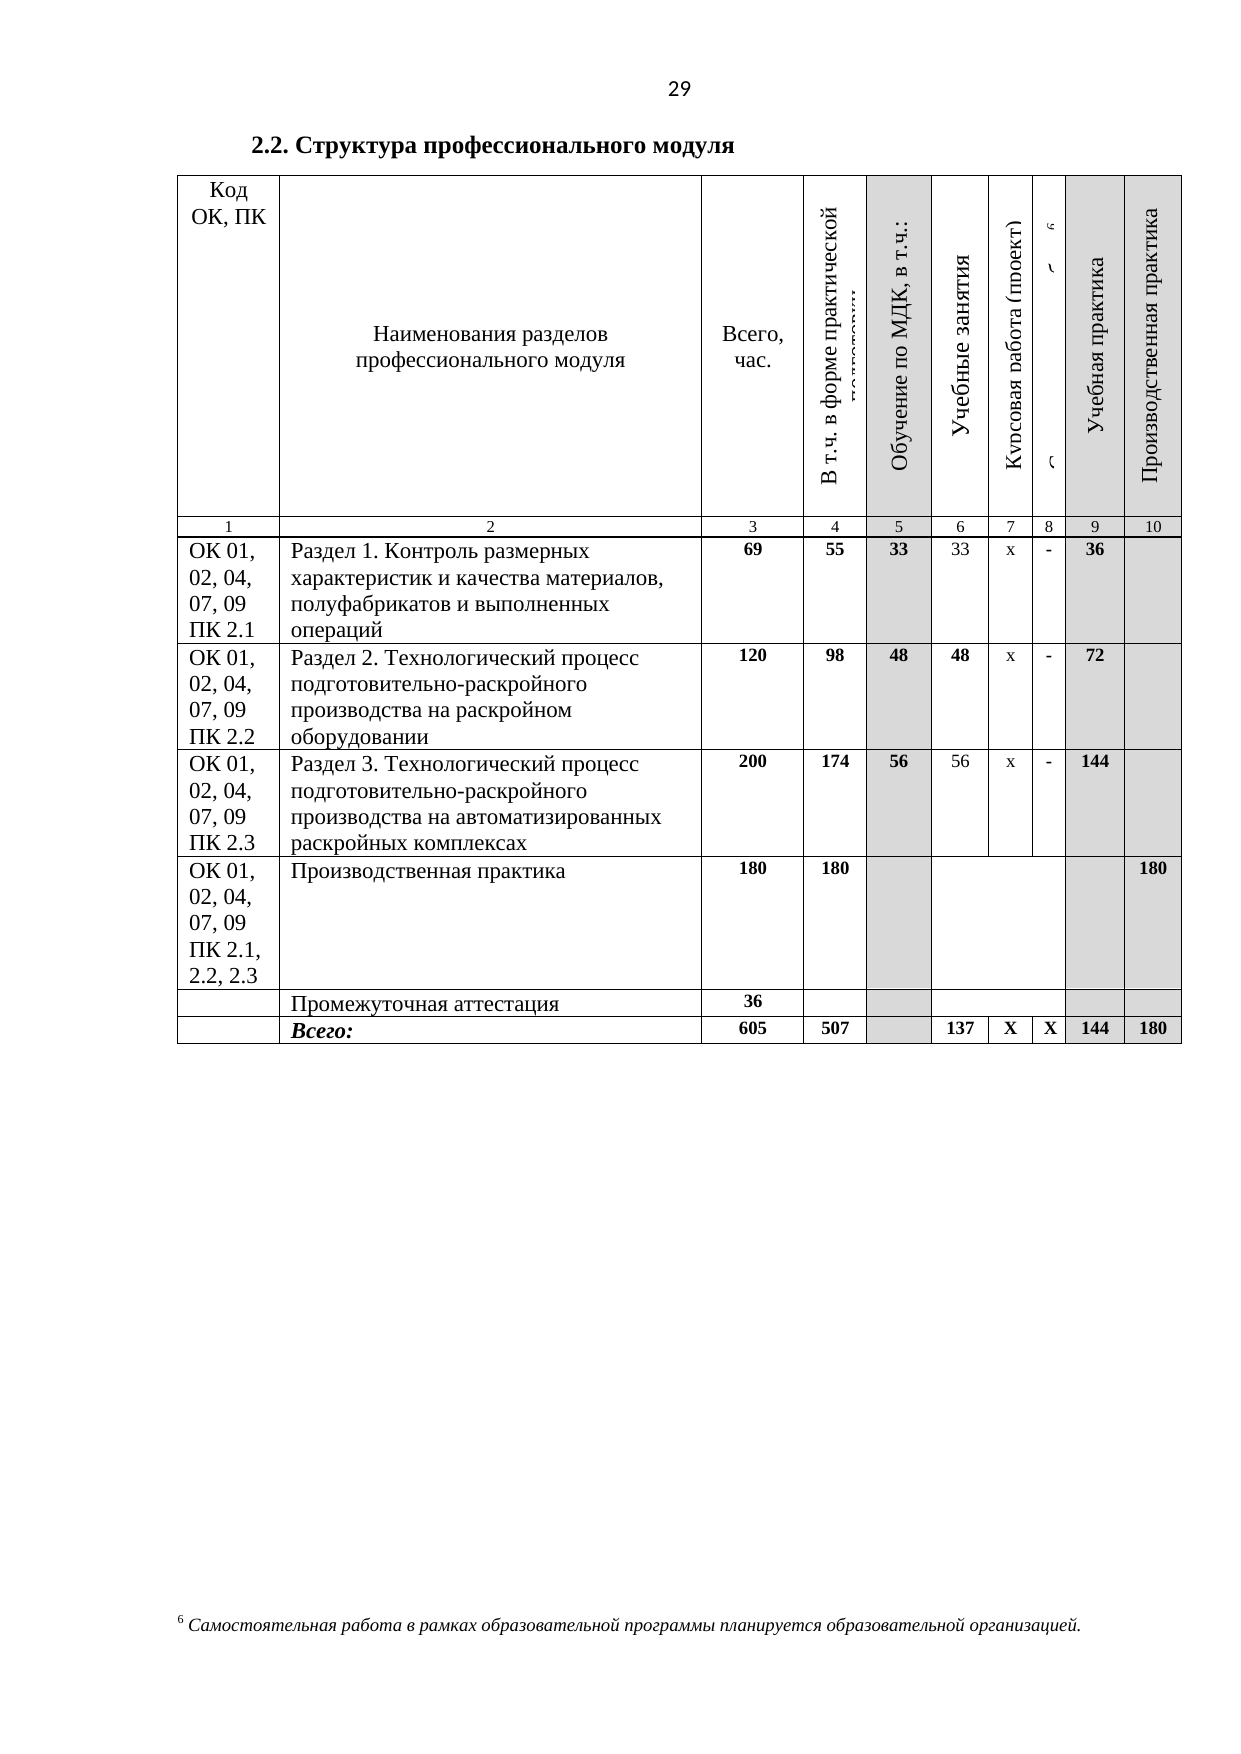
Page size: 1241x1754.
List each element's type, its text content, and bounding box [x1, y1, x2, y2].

table_cell 174 [804, 750, 866, 856]
table_cell [1125, 750, 1181, 856]
table_cell [867, 990, 931, 1016]
table_cell - [1033, 644, 1065, 749]
table_cell Промежуточная аттестация [280, 990, 701, 1016]
table_cell Всего: [280, 1017, 701, 1043]
table_cell 55 [804, 538, 866, 643]
table_cell [804, 990, 866, 1016]
table_cell х [989, 750, 1032, 856]
table_header В т.ч. в форме практической подготовки [804, 176, 866, 516]
table_cell Раздел 3. Технологический процесс подготовительно-раскройного производства на автоматизированных раскройных комплексах [280, 750, 701, 856]
table_cell 180 [1125, 1017, 1181, 1043]
table_cell 200 [702, 750, 803, 856]
table_cell 1 [178, 517, 279, 536]
table_cell 4 [804, 517, 866, 536]
text 2.2. Структура профессионального модуля [177, 130, 1181, 159]
table_cell 9 [1066, 517, 1124, 536]
table_cell 72 [1066, 644, 1124, 749]
table_cell 180 [804, 857, 866, 988]
table_cell 144 [1066, 1017, 1124, 1043]
table_cell ОК 01, 02, 04, 07, 09 ПК 2.2 [178, 644, 279, 749]
table_header Курсовая работа (проект) [989, 176, 1032, 516]
table_cell [178, 990, 279, 1016]
table_cell 507 [804, 1017, 866, 1043]
table_cell 69 [702, 538, 803, 643]
table_cell 56 [932, 750, 988, 856]
table_cell 137 [932, 1017, 988, 1043]
table_cell 98 [804, 644, 866, 749]
table_cell Х [1033, 1017, 1065, 1043]
table_cell 120 [702, 644, 803, 749]
table_header Код ОК, ПК [178, 176, 279, 516]
table_header Учебные занятия [932, 176, 988, 516]
table_cell 48 [867, 644, 931, 749]
table_cell 180 [702, 857, 803, 988]
table_cell Х [989, 1017, 1032, 1043]
table_cell Раздел 1. Контроль размерных характеристик и качества материалов, полуфабрикатов и выполненных операций [280, 538, 701, 643]
table_cell ОК 01, 02, 04, 07, 09 ПК 2.3 [178, 750, 279, 856]
table_cell 48 [932, 644, 988, 749]
table_cell 605 [702, 1017, 803, 1043]
table_cell 33 [867, 538, 931, 643]
table_cell 10 [1125, 517, 1181, 536]
table_cell 5 [867, 517, 931, 536]
table_cell ОК 01, 02, 04, 07, 09 ПК 2.1, 2.2, 2.3 [178, 857, 279, 988]
table_cell 2 [280, 517, 701, 536]
table_cell [932, 990, 1065, 1016]
table_cell [1125, 644, 1181, 749]
table_cell [932, 857, 1065, 988]
table_cell [1066, 857, 1124, 988]
table_cell 180 [1125, 857, 1181, 988]
table_header Учебная практика [1066, 176, 1124, 516]
table_header Обучение по МДК, в т.ч.: [867, 176, 931, 516]
table_cell 36 [1066, 538, 1124, 643]
table_header Всего, час. [702, 176, 803, 516]
table_cell 7 [989, 517, 1032, 536]
table_cell [867, 857, 931, 988]
table_cell 144 [1066, 750, 1124, 856]
table_cell 33 [932, 538, 988, 643]
table_cell ОК 01, 02, 04, 07, 09 ПК 2.1 [178, 538, 279, 643]
table_cell х [989, 538, 1032, 643]
table_cell 36 [702, 990, 803, 1016]
table_cell Раздел 2. Технологический процесс подготовительно-раскройного производства на раскройном оборудовании [280, 644, 701, 749]
table_cell [867, 1017, 931, 1043]
table_cell [1066, 990, 1124, 1016]
table_cell 6 [932, 517, 988, 536]
table_cell - [1033, 538, 1065, 643]
table_cell 8 [1033, 517, 1065, 536]
table_header Наименования разделов профессионального модуля [280, 176, 701, 516]
table_header Самостоятельная работа [1033, 176, 1065, 516]
table_cell Производственная практика [280, 857, 701, 988]
table_cell 3 [702, 517, 803, 536]
table_cell 56 [867, 750, 931, 856]
table_cell [1125, 538, 1181, 643]
table_cell [178, 1017, 279, 1043]
table_cell - [1033, 750, 1065, 856]
table_cell [1125, 990, 1181, 1016]
table_cell х [989, 644, 1032, 749]
table_header Производственная практика [1125, 176, 1181, 516]
